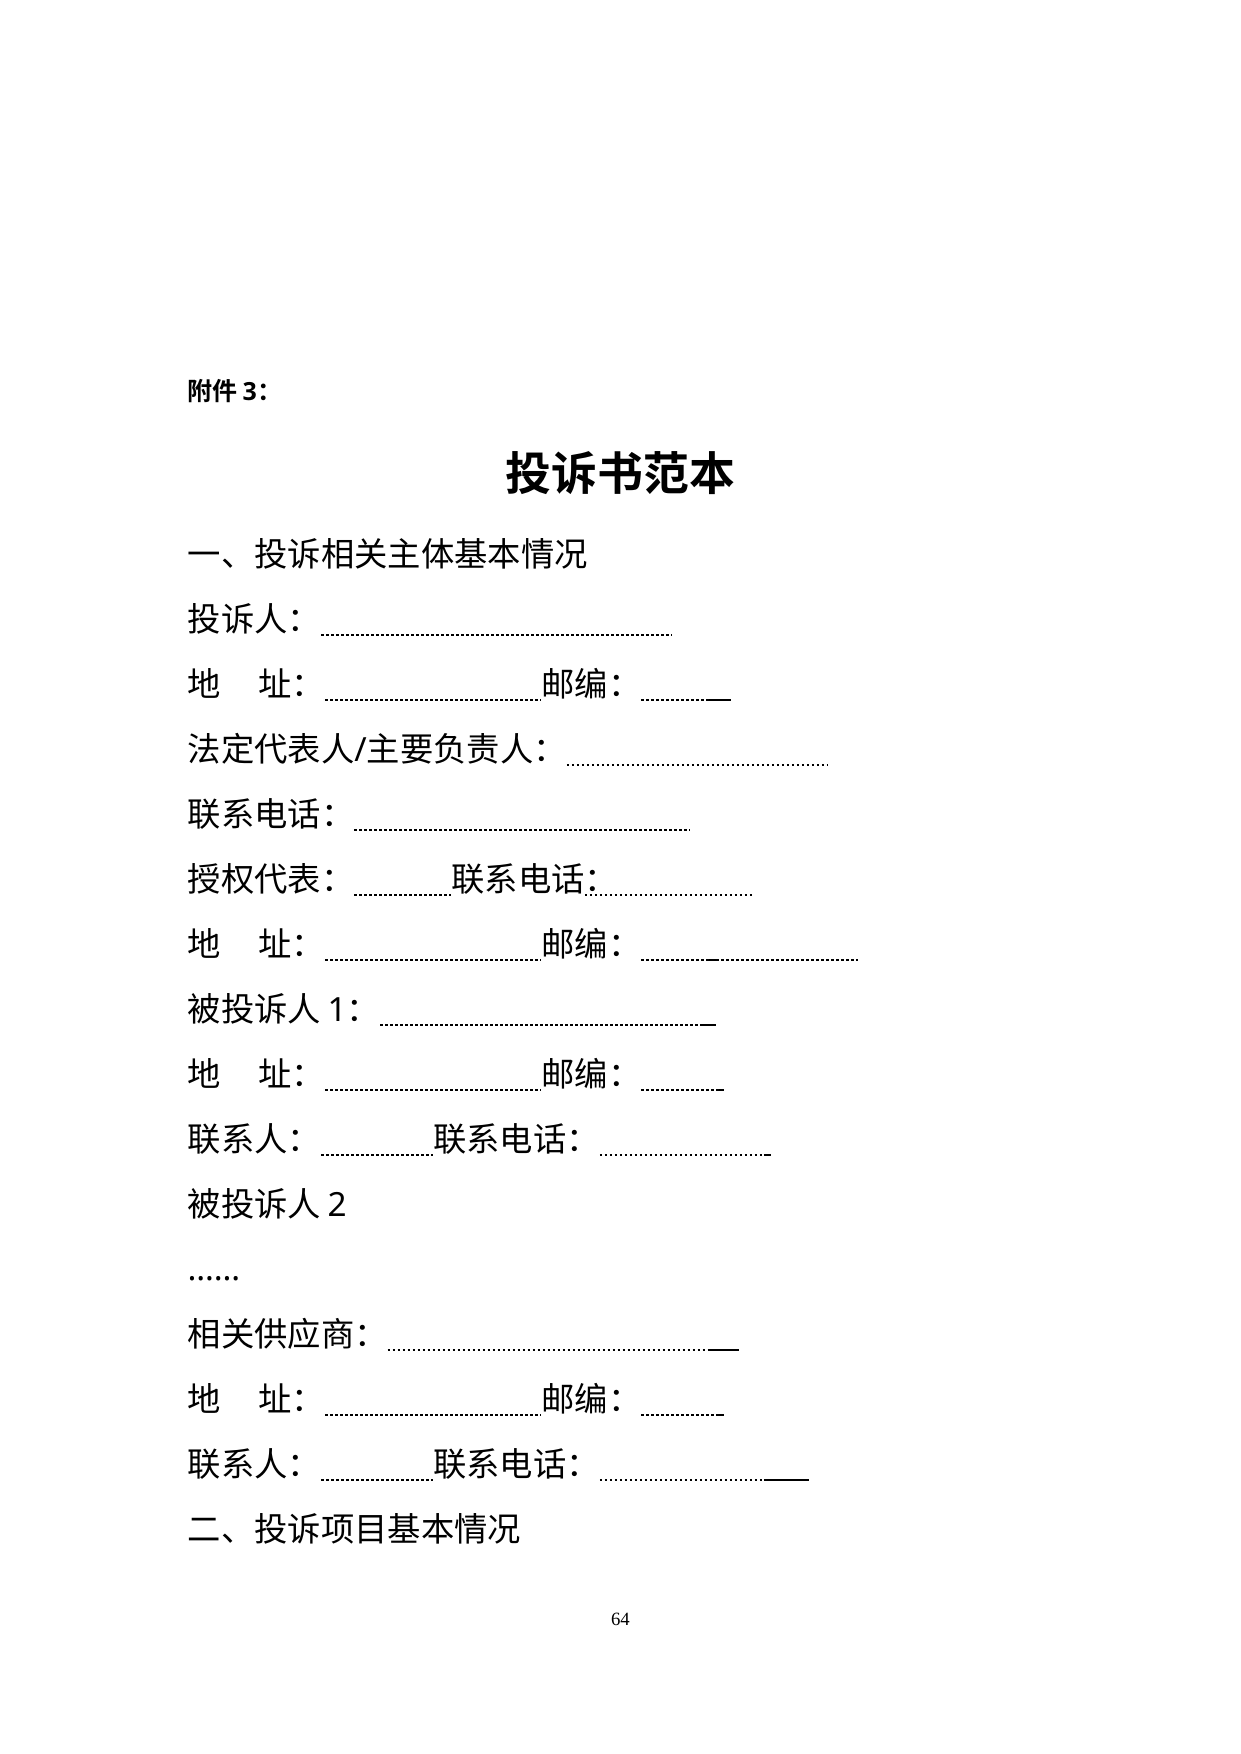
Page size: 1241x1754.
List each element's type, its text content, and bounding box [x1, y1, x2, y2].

text 二、投诉项目基本情况 [187, 1494, 1053, 1559]
text 相关供应商： [187, 1299, 1053, 1364]
text 联系电话： [187, 779, 1053, 844]
text 法定代表人/主要负责人： [187, 714, 1053, 779]
text 授权代表： 联系电话： [187, 844, 1053, 909]
text 联系人： 联系电话： [187, 1104, 1053, 1169]
text 被投诉人1： [187, 974, 1053, 1039]
text 投诉书范本 [187, 422, 1053, 519]
text 附件3： [187, 357, 1053, 422]
text …… [187, 1234, 1053, 1299]
text 地 址： 邮编： [187, 1364, 1053, 1429]
text 地 址： 邮编： [187, 1039, 1053, 1104]
text 地 址： 邮编： [187, 649, 1053, 714]
text 投诉人： [187, 584, 1053, 649]
text 被投诉人2 [187, 1169, 1053, 1234]
text 地 址： 邮编： [187, 909, 1053, 974]
text 联系人： 联系电话： [187, 1429, 1053, 1494]
text 一、投诉相关主体基本情况 [187, 519, 1053, 584]
